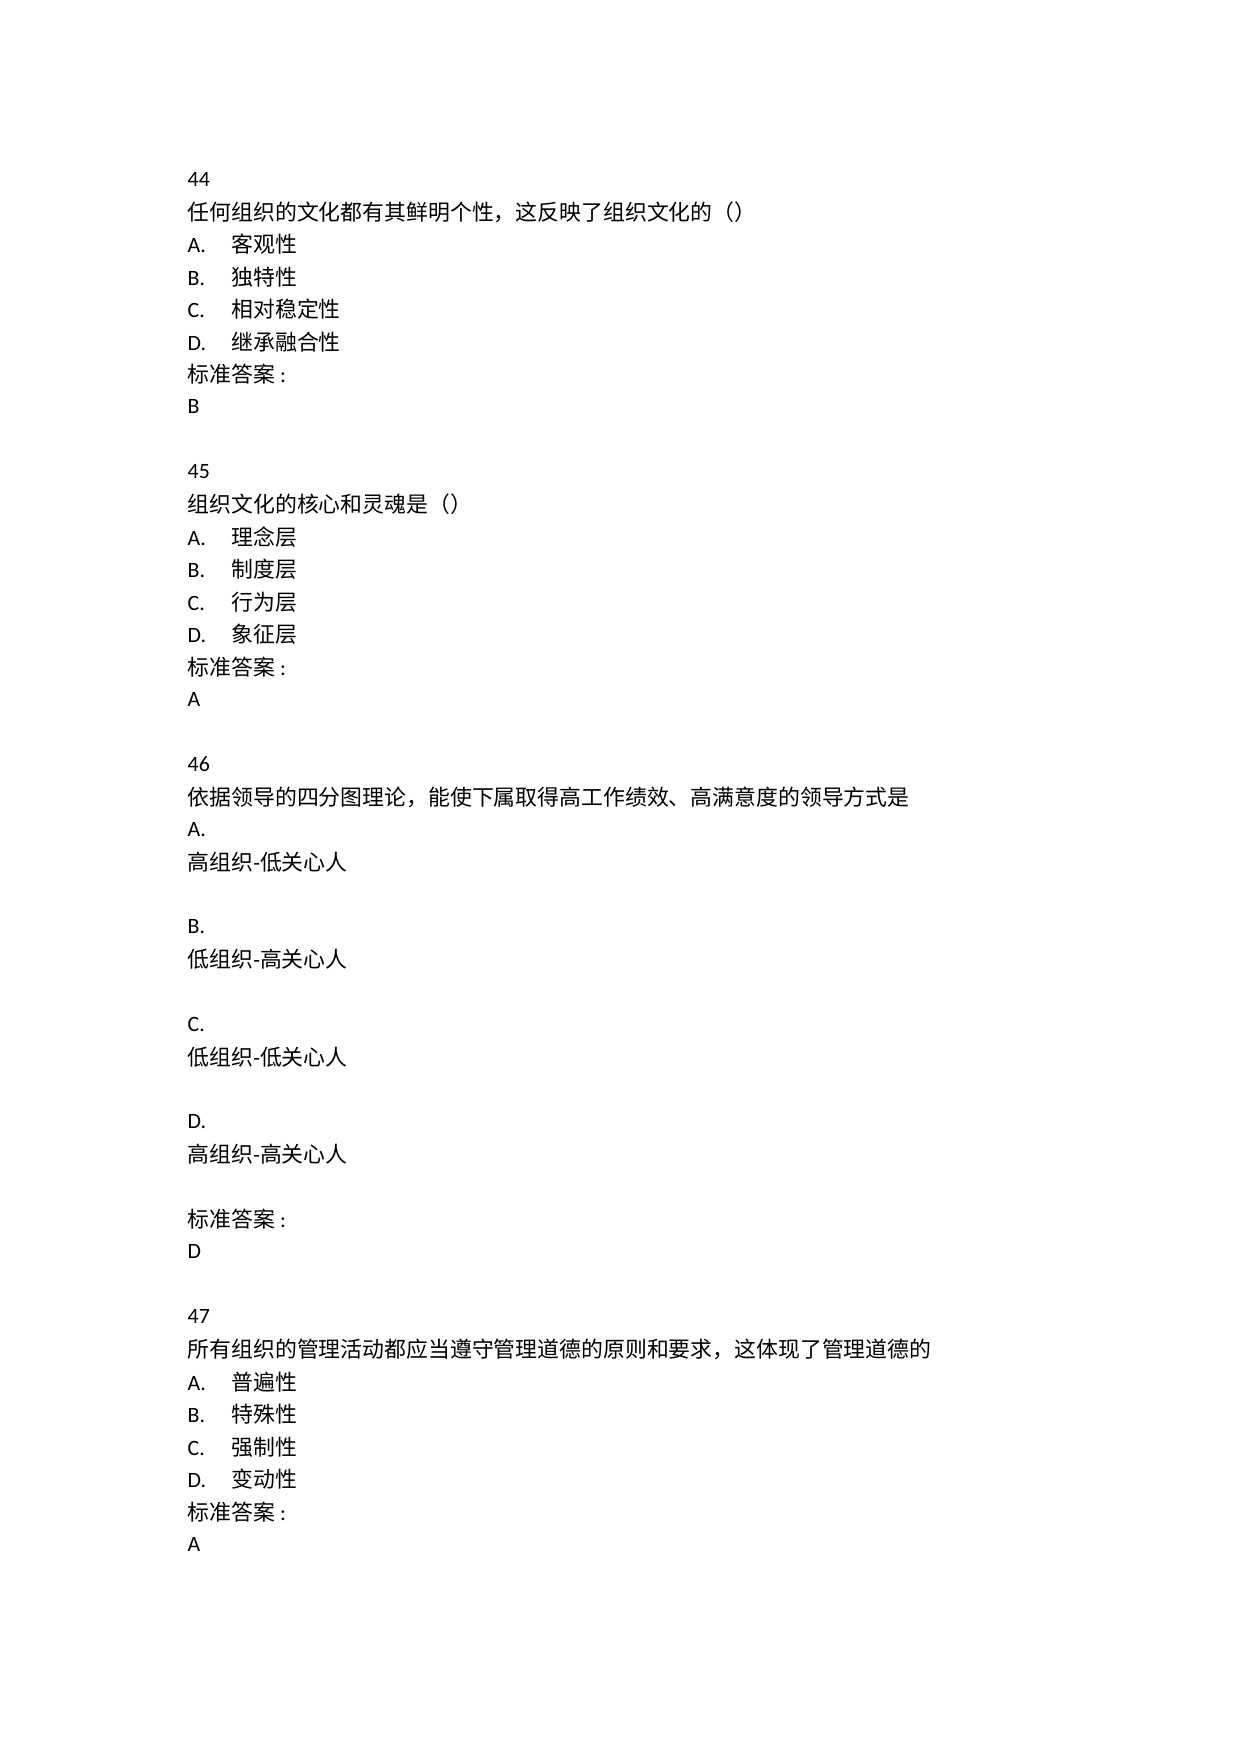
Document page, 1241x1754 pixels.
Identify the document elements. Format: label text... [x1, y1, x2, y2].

text D. [187, 1104, 1053, 1137]
text B. 特殊性 [187, 1397, 1053, 1429]
text 标准答案 : [187, 357, 1053, 389]
text 高组织-低关心人 [187, 844, 1053, 877]
text 标准答案 : [187, 1202, 1053, 1234]
text D. 变动性 [187, 1462, 1053, 1494]
text B. 独特性 [187, 259, 1053, 292]
text 47 [187, 1299, 1053, 1332]
text A. 客观性 [187, 227, 1053, 259]
text C. [187, 1007, 1053, 1039]
text D. 继承融合性 [187, 324, 1053, 357]
text 所有组织的管理活动都应当遵守管理道德的原则和要求，这体现了管理道德的 [187, 1332, 1053, 1364]
text 44 [187, 162, 1053, 194]
text B. 制度层 [187, 552, 1053, 584]
text A. [187, 812, 1053, 844]
text C. 相对稳定性 [187, 292, 1053, 324]
text 组织文化的核心和灵魂是（） [187, 487, 1053, 519]
text 低组织-高关心人 [187, 942, 1053, 974]
text 任何组织的文化都有其鲜明个性，这反映了组织文化的（） [187, 194, 1053, 227]
text D. 象征层 [187, 617, 1053, 649]
text 45 [187, 454, 1053, 487]
text B. [187, 909, 1053, 942]
text A [187, 682, 1053, 714]
text 高组织-高关心人 [187, 1137, 1053, 1169]
text D [187, 1234, 1053, 1267]
text 标准答案 : [187, 1494, 1053, 1527]
text 依据领导的四分图理论，能使下属取得高工作绩效、高满意度的领导方式是 [187, 779, 1053, 812]
text A. 理念层 [187, 519, 1053, 552]
text B [187, 389, 1053, 422]
text A [187, 1527, 1053, 1559]
text 46 [187, 747, 1053, 779]
text 标准答案 : [187, 649, 1053, 682]
text C. 强制性 [187, 1429, 1053, 1462]
text 低组织-低关心人 [187, 1039, 1053, 1072]
text C. 行为层 [187, 584, 1053, 617]
text A. 普遍性 [187, 1364, 1053, 1397]
